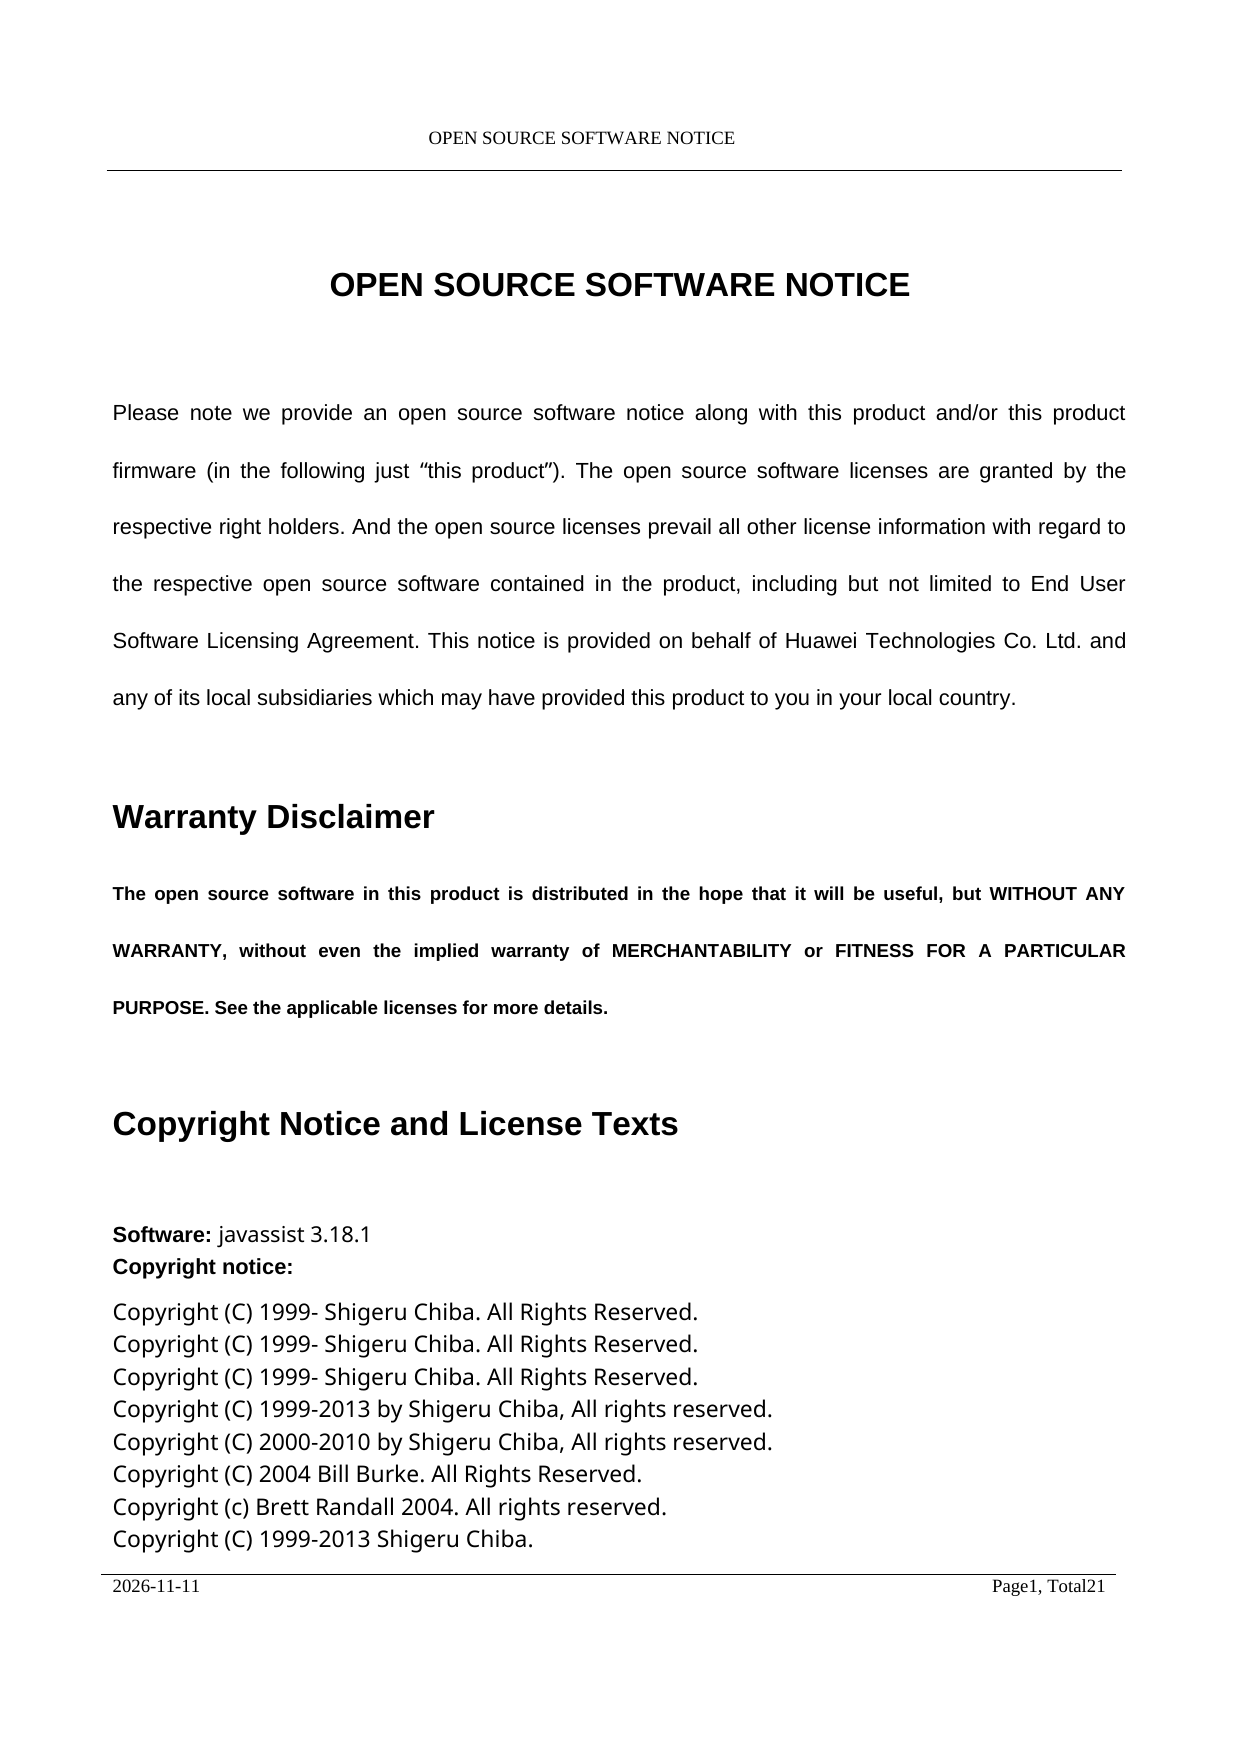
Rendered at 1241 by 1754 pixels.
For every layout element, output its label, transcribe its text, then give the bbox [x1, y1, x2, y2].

text Warranty Disclaimer [112, 784, 1128, 849]
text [112, 1295, 1128, 1555]
text OPEN SOURCE SOFTWARE NOTICE [112, 251, 1128, 316]
text Please note we provide an open source software notice along with this product and/or this product firmware (in the following just “this product”). The open source software licenses are granted by the respective right holders. And the open source licenses prevail all other license information with regard to the respective open source software contained in the product, including but not limited to End User Software Licensing Agreement. This notice is provided on behalf of Huawei Technologies Co. Ltd. and any of its local subsidiaries which may have provided this product to you in your local country. [112, 397, 1128, 713]
text Copyright notice: [112, 1250, 1128, 1282]
text The open source software in this product is distributed in the hope that it will be useful, but WITHOUT ANY WARRANTY, without even the implied warranty of MERCHANTABILITY or FITNESS FOR A PARTICULAR PURPOSE. See the applicable licenses for more details. [112, 877, 1128, 1024]
text Copyright Notice and License Texts [112, 1091, 1128, 1156]
text Software: javassist 3.18.1 [112, 1217, 1128, 1250]
